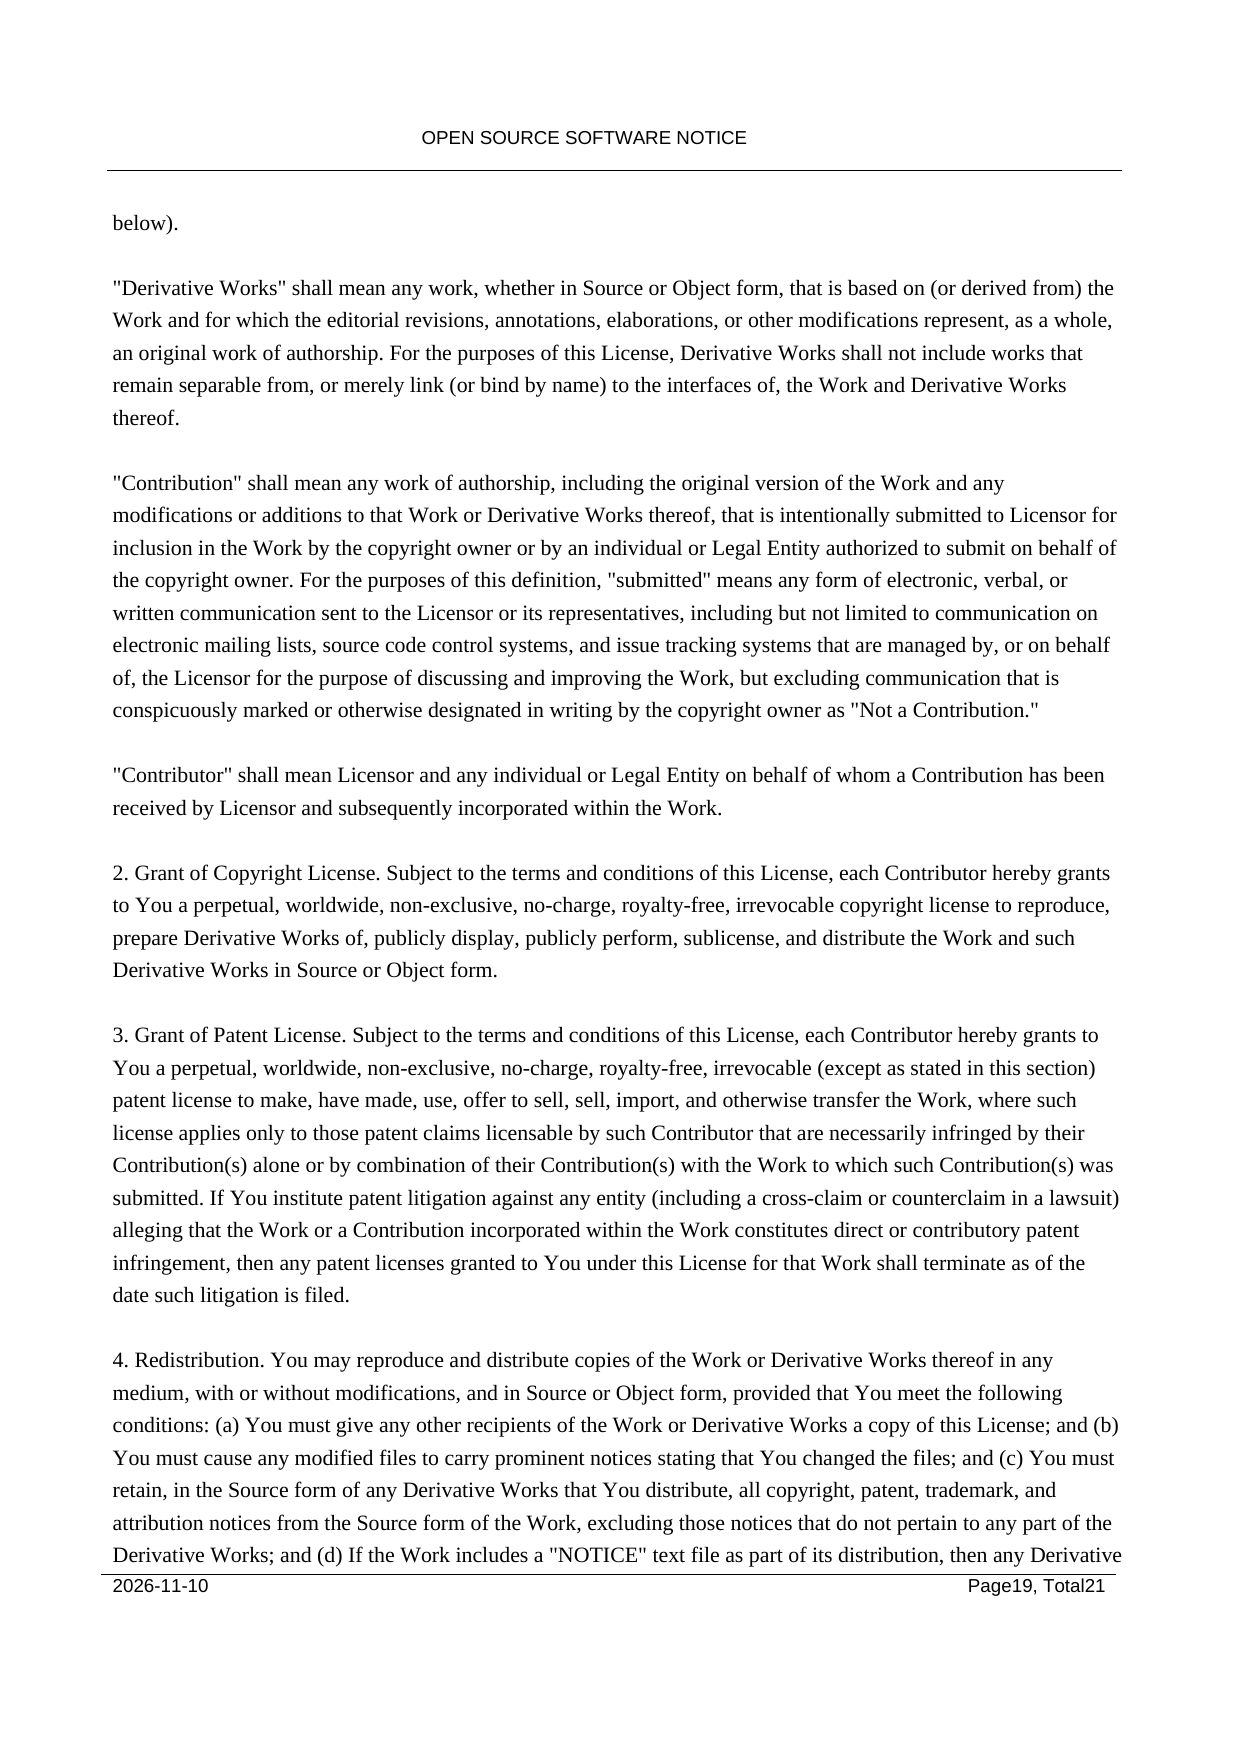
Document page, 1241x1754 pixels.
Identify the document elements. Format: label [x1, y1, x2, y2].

text [112, 206, 1128, 1571]
